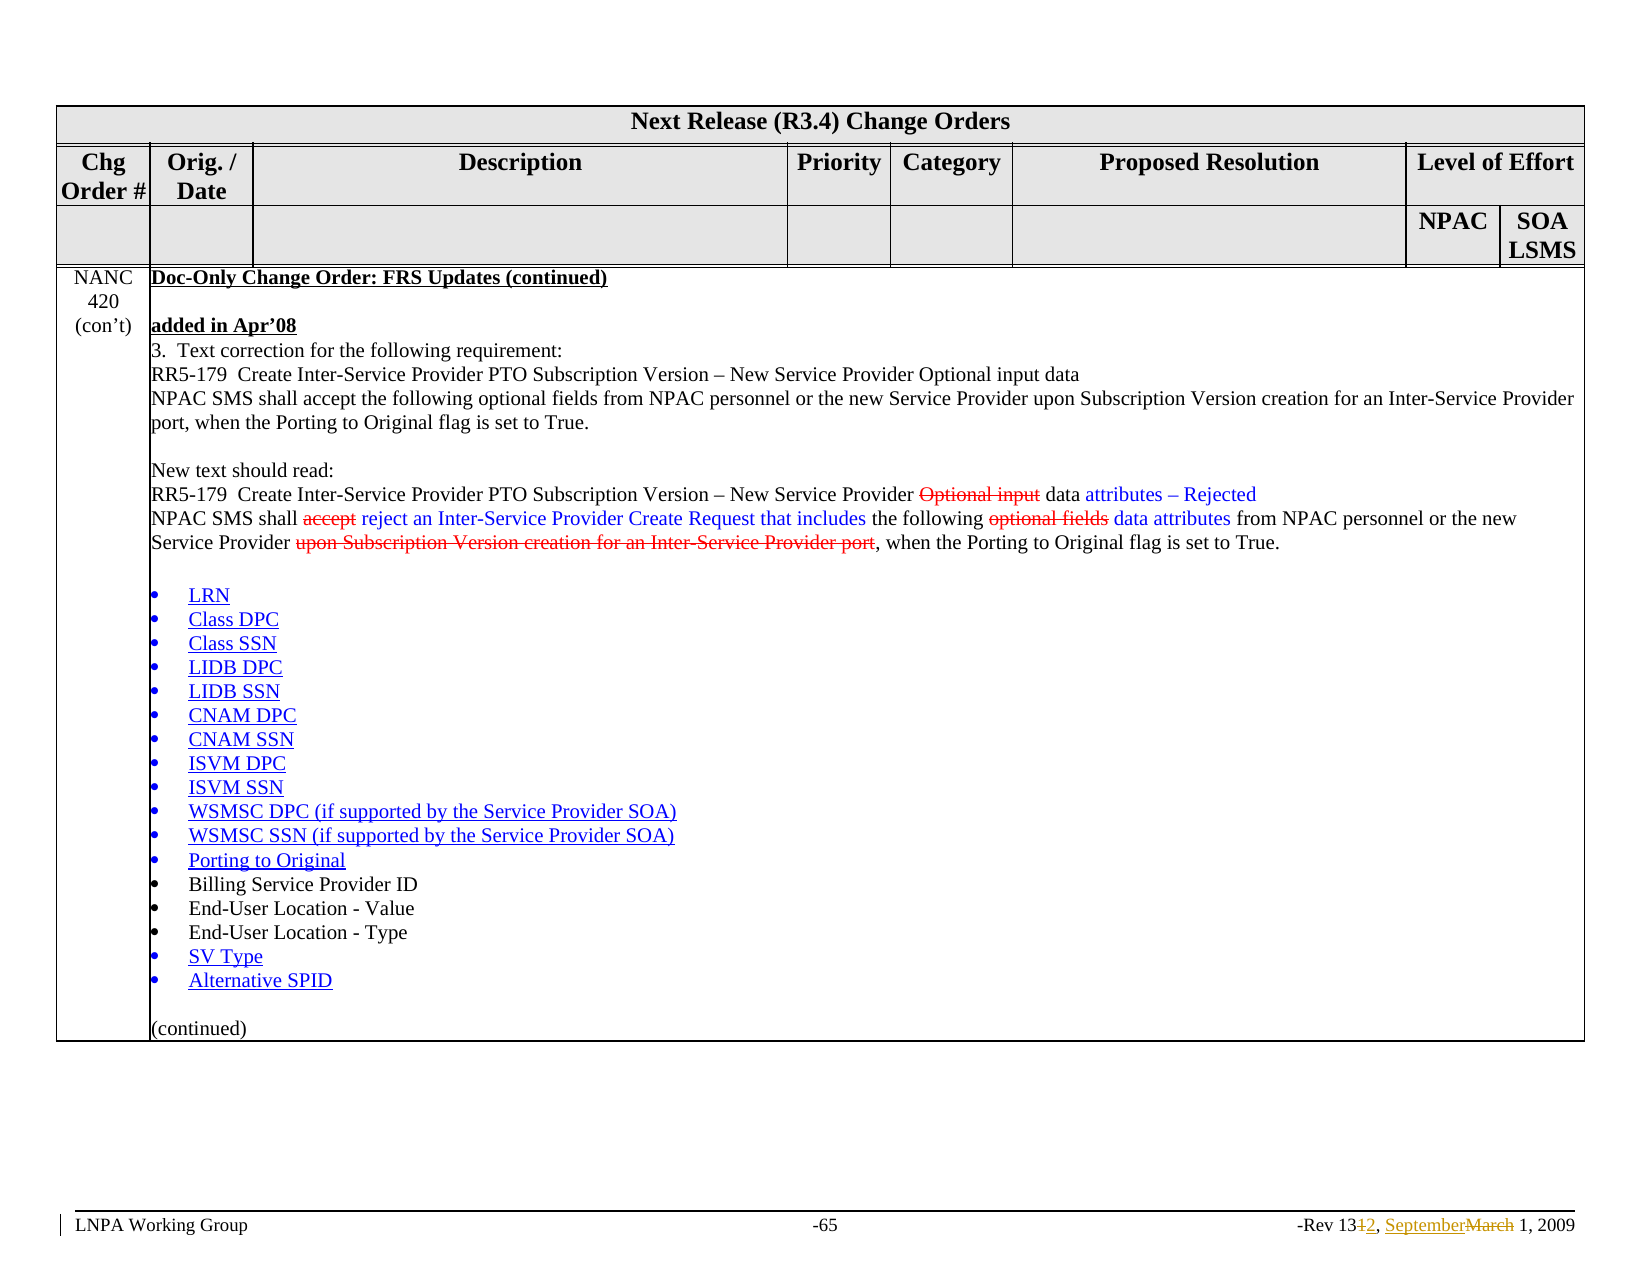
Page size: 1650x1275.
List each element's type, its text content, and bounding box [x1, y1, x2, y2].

table_cell Priority [788, 147, 890, 205]
table_cell [254, 206, 787, 264]
table_cell NANC 420 (con’t) [57, 268, 149, 1040]
table_cell Category [891, 147, 1012, 205]
table_cell [788, 206, 890, 264]
table_header Next Release (R3.4) Change Orders [57, 107, 1584, 142]
table_cell Proposed Resolution [1013, 147, 1405, 205]
table_cell Doc-Only Change Order: FRS Updates (continued) added in Apr’08 3. Text correction for the following requirement: RR5-179 Create Inter-Service Provider PTO Subscription Version – New Service Provider Optional input data NPAC SMS shall accept the following optional fields from NPAC personnel or the new Service Provider upon Subscription Version creation for an Inter-Service Provider port, when the Porting to Original flag is set to True. New text should read: RR5-179 Create Inter-Service Provider PTO Subscription Version – New Service Provider Optional input data attributes – Rejected NPAC SMS shall accept reject an Inter-Service Provider Create Request that includes the following optional fields data attributes from NPAC personnel or the new Service Provider upon Subscription Version creation for an Inter-Service Provider port, when the Porting to Original flag is set to True. LRN Class DPC Class SSN LIDB DPC LIDB SSN CNAM DPC CNAM SSN ISVM DPC ISVM SSN WSMSC DPC (if supported by the Service Provider SOA) WSMSC SSN (if supported by the Service Provider SOA) Porting to Original Billing Service Provider ID End-User Location - Value End-User Location - Type SV Type Alternative SPID (continued) [151, 268, 1584, 1040]
table_cell Orig. / Date [151, 147, 252, 205]
table_cell [57, 206, 149, 264]
table_cell Description [254, 147, 787, 205]
table_cell [1013, 206, 1405, 264]
table_cell NPAC [1407, 206, 1499, 264]
table_cell Level of Effort [1407, 147, 1584, 205]
table_cell SOA LSMS [1501, 206, 1584, 264]
table_cell [891, 206, 1012, 264]
table_cell [151, 206, 252, 264]
table_cell Chg Order # [57, 147, 149, 205]
